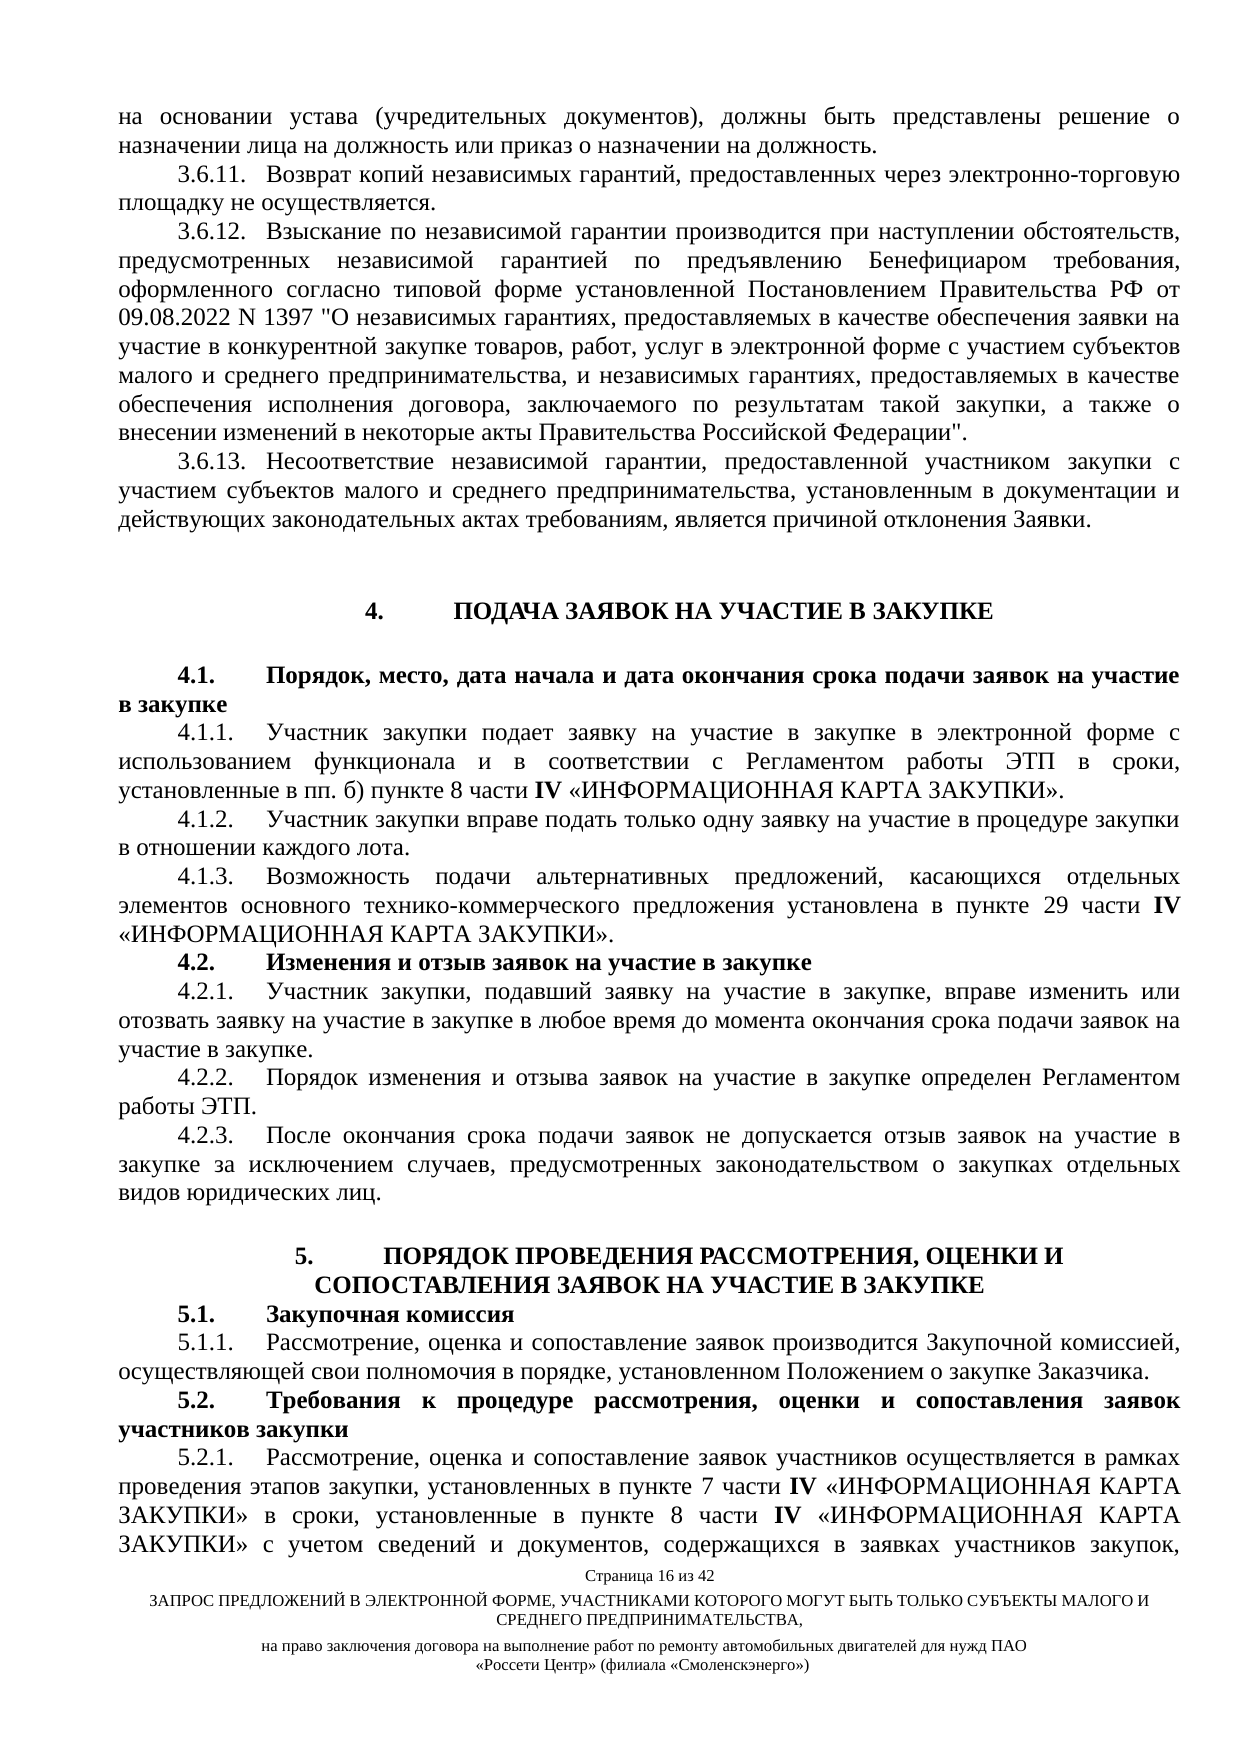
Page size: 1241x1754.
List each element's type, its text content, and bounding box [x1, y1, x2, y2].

subtitle Участник закупки, подавший заявку на участие в закупке, вправе изменить или отозвать заявку на участие в закупке в любое время до момента окончания срока подачи заявок на участие в закупке. [118, 976, 1181, 1062]
subtitle Участник закупки вправе подать только одну заявку на участие в процедуре закупки в отношении каждого лота. [118, 804, 1181, 861]
subtitle Порядок изменения и отзыва заявок на участие в закупке определен Регламентом работы ЭТП. [118, 1062, 1181, 1120]
subtitle Требования к процедуре рассмотрения, оценки и сопоставления заявок участников закупки [118, 1385, 1181, 1442]
subtitle ПОРЯДОК ПРОВЕДЕНИЯ РАССМОТРЕНИЯ, ОЦЕНКИ И СОПОСТАВЛЕНИЯ ЗАЯВОК НА УЧАСТИЕ В ЗАКУПКЕ [118, 1241, 1181, 1299]
subtitle Несоответствие независимой гарантии, предоставленной участником закупки с участием субъектов малого и среднего предпринимательства, установленным в документации и действующих законодательных актах требованиям, является причиной отклонения Заявки. [118, 446, 1181, 532]
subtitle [118, 101, 1181, 159]
subtitle Возврат копий независимых гарантий, предоставленных через электронно-торговую площадку не осуществляется. [118, 159, 1181, 216]
subtitle Возможность подачи альтернативных предложений, касающихся отдельных элементов основного технико-коммерческого предложения установлена в пункте 29 части IV «ИНФОРМАЦИОННАЯ КАРТА ЗАКУПКИ». [118, 861, 1181, 947]
subtitle Закупочная комиссия [118, 1299, 1181, 1327]
subtitle Взыскание по независимой гарантии производится при наступлении обстоятельств, предусмотренных независимой гарантией по предъявлению Бенефициаром требования, оформленного согласно типовой форме установленной Постановлением Правительства РФ от 09.08.2022 N 1397 "О независимых гарантиях, предоставляемых в качестве обеспечения заявки на участие в конкурентной закупке товаров, работ, услуг в электронной форме с участием субъектов малого и среднего предпринимательства, и независимых гарантиях, предоставляемых в качестве обеспечения исполнения договора, заключаемого по результатам такой закупки, а также о внесении изменений в некоторые акты Правительства Российской Федерации". [118, 216, 1181, 446]
subtitle Порядок, место, дата начала и дата окончания срока подачи заявок на участие в закупке [118, 660, 1181, 717]
subtitle Изменения и отзыв заявок на участие в закупке [118, 947, 1181, 976]
subtitle Рассмотрение, оценка и сопоставление заявок производится Закупочной комиссией, осуществляющей свои полномочия в порядке, установленном Положением о закупке Заказчика. [118, 1327, 1181, 1385]
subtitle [118, 1442, 1181, 1557]
subtitle После окончания срока подачи заявок не допускается отзыв заявок на участие в закупке за исключением случаев, предусмотренных законодательством о закупках отдельных видов юридических лиц. [118, 1120, 1181, 1206]
subtitle Участник закупки подает заявку на участие в закупке в электронной форме с использованием функционала и в соответствии с Регламентом работы ЭТП в сроки, установленные в пп. б) пункте 8 части IV «ИНФОРМАЦИОННАЯ КАРТА ЗАКУПКИ». [118, 717, 1181, 804]
subtitle ПОДАЧА ЗАЯВОК НА УЧАСТИЕ В ЗАКУПКЕ [118, 596, 1181, 625]
